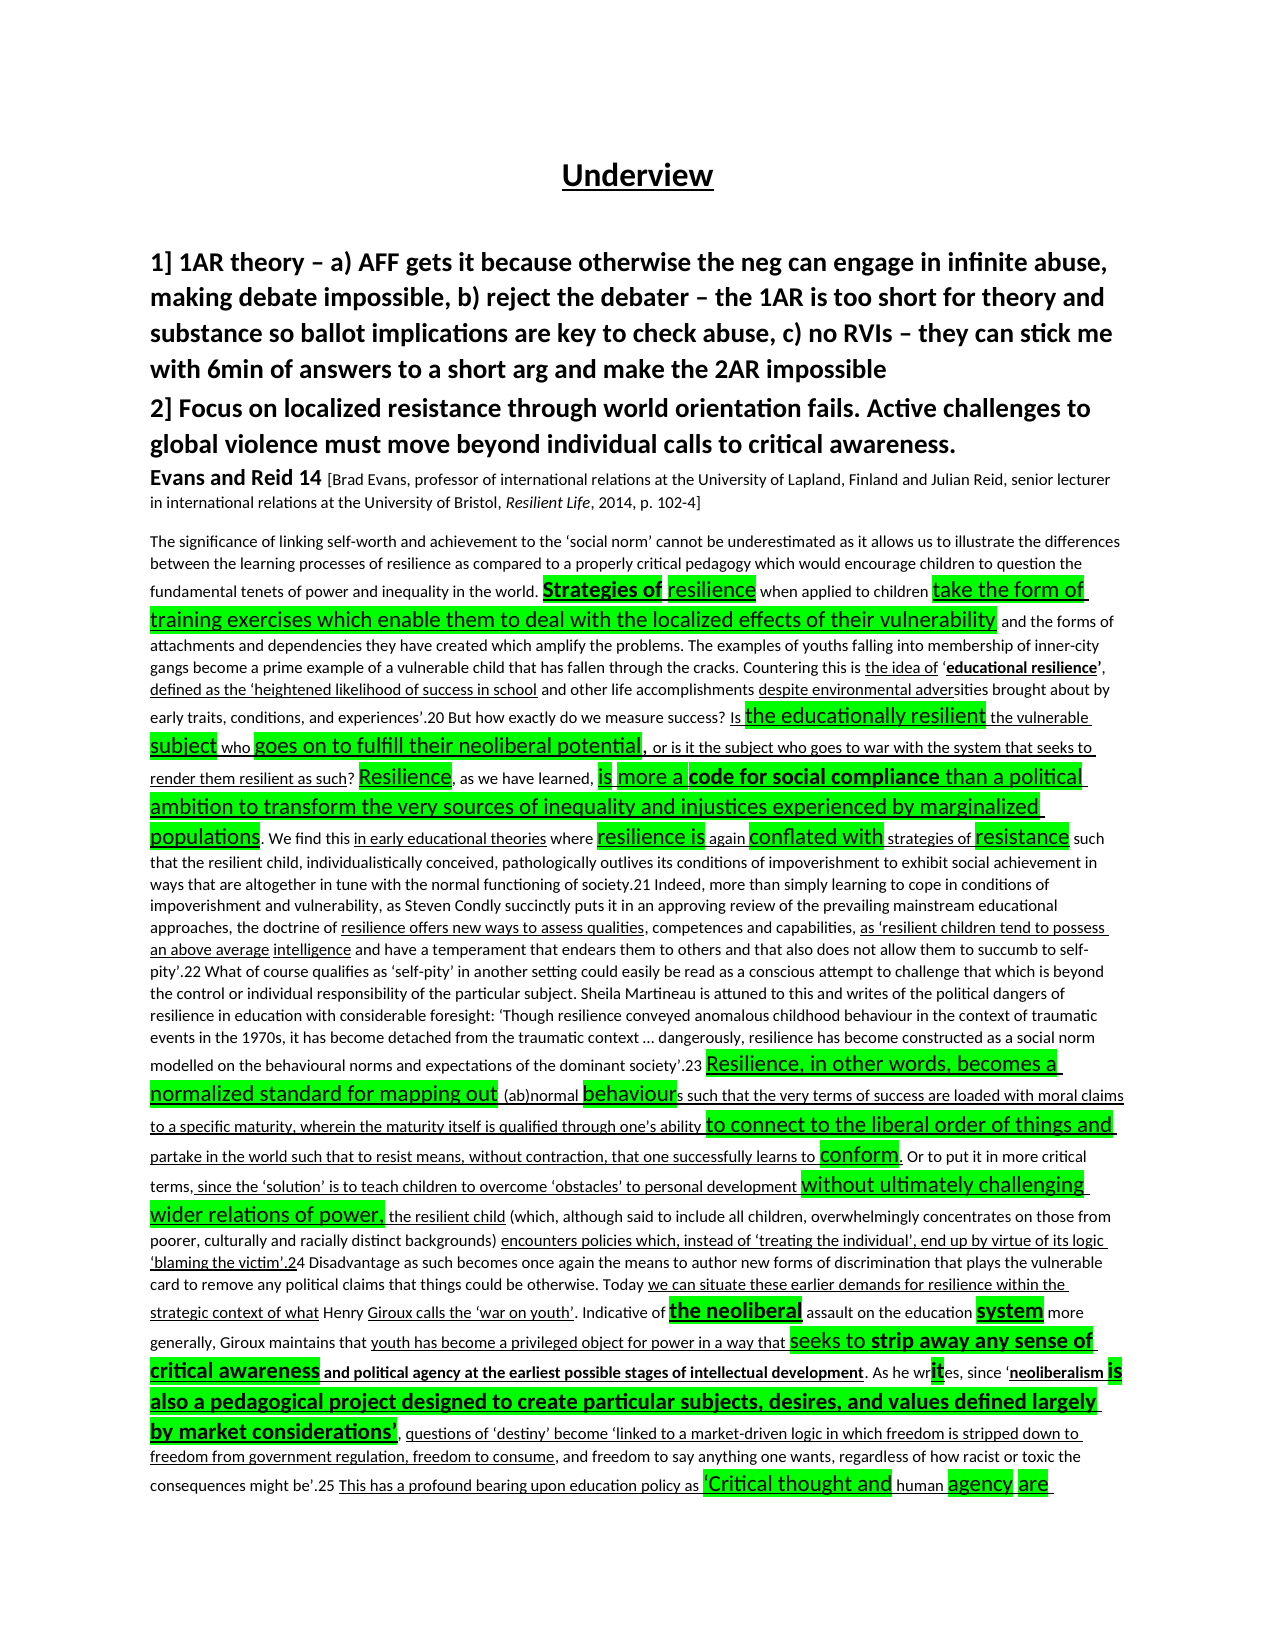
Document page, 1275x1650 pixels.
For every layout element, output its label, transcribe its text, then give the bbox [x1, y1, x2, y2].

subtitle 1] 1AR theory – a) AFF gets it because otherwise the neg can engage in infinite abuse, making debate impossible, b) reject the debater – the 1AR is too short for theory and substance so ballot implications are key to check abuse, c) no RVIs – they can stick me with 6min of answers to a short arg and make the 2AR impossible [150, 245, 1125, 385]
subtitle Underview [150, 154, 1125, 195]
text Evans and Reid 14 [Brad Evans, professor of international relations at the University of Lapland, Finland and Julian Reid, senior lecturer in international relations at the University of Bristol, Resilient Life, 2014, p. 102-4] [150, 463, 1125, 513]
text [150, 531, 1125, 1497]
subtitle 2] Focus on localized resistance through world orientation fails. Active challenges to global violence must move beyond individual calls to critical awareness. [150, 392, 1125, 460]
